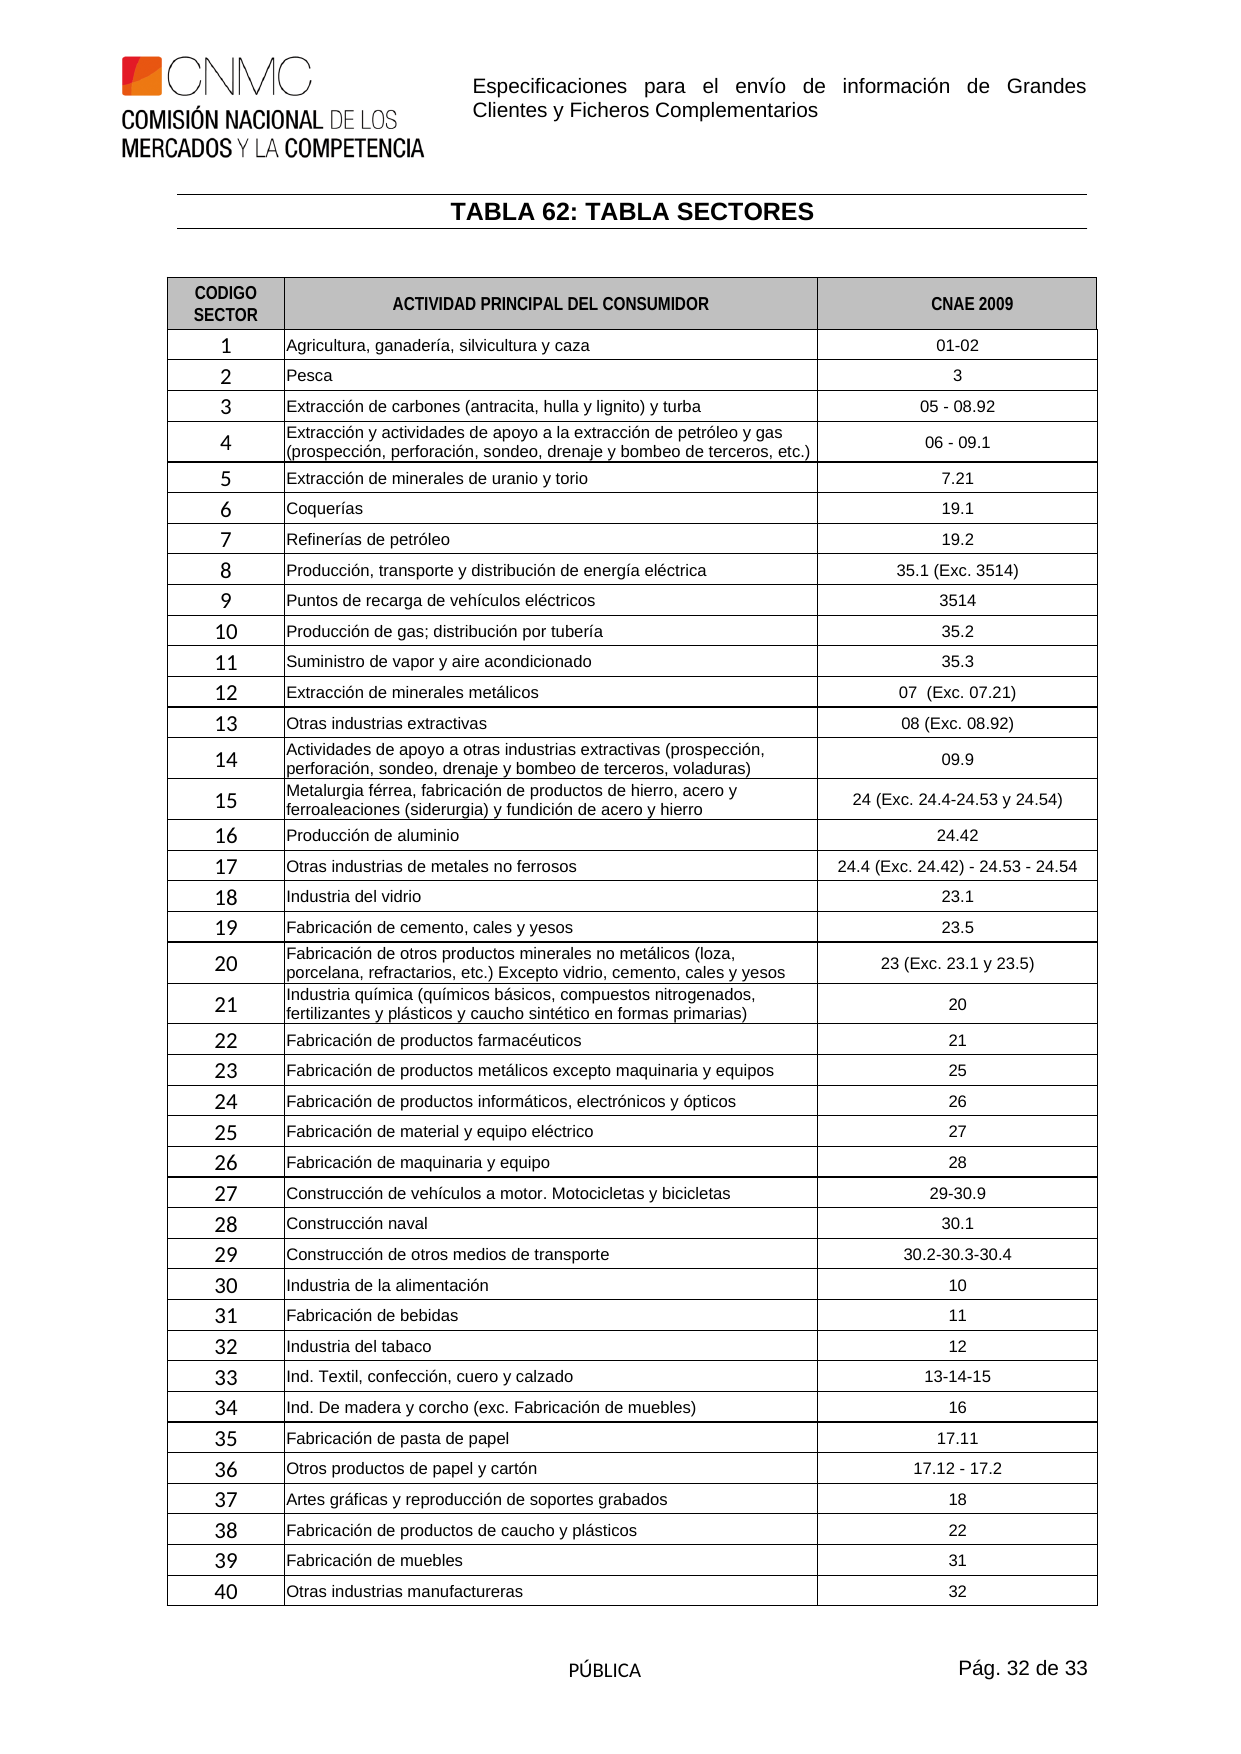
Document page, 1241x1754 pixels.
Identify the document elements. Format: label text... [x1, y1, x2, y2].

table_cell Producción, transporte y distribución de energía eléctrica [285, 554, 817, 584]
table_cell Fabricación de pasta de papel [285, 1423, 817, 1452]
table_cell 11 [168, 646, 284, 676]
table_cell 3 [818, 360, 1097, 390]
table_cell 24 [168, 1086, 284, 1115]
table_cell Fabricación de bebidas [285, 1300, 817, 1329]
table_cell 17 [168, 851, 284, 880]
table_cell Industria del tabaco [285, 1331, 817, 1360]
table_cell Actividades de apoyo a otras industrias extractivas (prospección, perforación, sondeo, drenaje y bombeo de terceros, voladuras) [285, 738, 817, 778]
table_cell 24 (Exc. 24.4-24.53 y 24.54) [818, 779, 1097, 819]
table_cell 11 [818, 1300, 1097, 1329]
table_cell Extracción de carbones (antracita, hulla y lignito) y turba [285, 391, 817, 421]
table_cell 28 [168, 1208, 284, 1238]
table_cell Pesca [285, 360, 817, 390]
table_cell Suministro de vapor y aire acondicionado [285, 646, 817, 676]
table_cell 27 [168, 1178, 284, 1207]
table_cell 16 [818, 1392, 1097, 1421]
table_cell Construcción de otros medios de transporte [285, 1239, 817, 1268]
table_cell Extracción y actividades de apoyo a la extracción de petróleo y gas (prospección, perforación, sondeo, drenaje y bombeo de terceros, etc.) [285, 422, 817, 461]
table_cell 08 (Exc. 08.92) [818, 708, 1097, 737]
table_cell 32 [168, 1331, 284, 1360]
table_cell 32 [818, 1576, 1097, 1605]
table_cell Producción de gas; distribución por tubería [285, 616, 817, 645]
table_cell 19.1 [818, 493, 1097, 523]
table_cell Fabricación de otros productos minerales no metálicos (loza, porcelana, refractarios, etc.) Excepto vidrio, cemento, cales y yesos [285, 943, 817, 982]
table_cell Construcción naval [285, 1208, 817, 1238]
table_cell 1 [168, 330, 284, 359]
table_cell 26 [818, 1086, 1097, 1115]
table_cell 5 [168, 463, 284, 492]
table_cell 35.3 [818, 646, 1097, 676]
table_cell Otras industrias extractivas [285, 708, 817, 737]
table_cell 35.2 [818, 616, 1097, 645]
table_cell Construcción de vehículos a motor. Motocicletas y bicicletas [285, 1178, 817, 1207]
table_cell 12 [818, 1331, 1097, 1360]
table_cell 31 [818, 1545, 1097, 1574]
table_cell Extracción de minerales de uranio y torio [285, 463, 817, 492]
table_cell 29-30.9 [818, 1178, 1097, 1207]
table_cell Fabricación de material y equipo eléctrico [285, 1116, 817, 1146]
table_cell Fabricación de productos informáticos, electrónicos y ópticos [285, 1086, 817, 1115]
table_cell Fabricación de productos farmacéuticos [285, 1024, 817, 1054]
table_cell 20 [818, 984, 1097, 1023]
table_cell 26 [168, 1147, 284, 1176]
table_cell Metalurgia férrea, fabricación de productos de hierro, acero y ferroaleaciones (siderurgia) y fundición de acero y hierro [285, 779, 817, 819]
table_cell 35.1 (Exc. 3514) [818, 554, 1097, 584]
table_cell 38 [168, 1514, 284, 1544]
table_cell 10 [818, 1269, 1097, 1299]
table_header CNAE 2009 [818, 278, 1096, 329]
table_cell Puntos de recarga de vehículos eléctricos [285, 585, 817, 614]
table_cell 2 [168, 360, 284, 390]
table_cell 7 [168, 524, 284, 553]
table_cell Industria química (químicos básicos, compuestos nitrogenados, fertilizantes y plásticos y caucho sintético en formas primarias) [285, 984, 817, 1023]
table_cell 09.9 [818, 738, 1097, 778]
table_cell Artes gráficas y reproducción de soportes grabados [285, 1484, 817, 1513]
table_cell 31 [168, 1300, 284, 1329]
table_cell 15 [168, 779, 284, 819]
table_cell 21 [818, 1024, 1097, 1054]
table_cell 06 - 09.1 [818, 422, 1097, 461]
table_cell Producción de aluminio [285, 820, 817, 849]
table_cell 3514 [818, 585, 1097, 614]
table_cell 7.21 [818, 463, 1097, 492]
table_cell Otros productos de papel y cartón [285, 1453, 817, 1483]
table_cell 23 (Exc. 23.1 y 23.5) [818, 943, 1097, 982]
table_cell 22 [818, 1514, 1097, 1544]
table_cell Ind. Textil, confección, cuero y calzado [285, 1361, 817, 1391]
table_cell 19 [168, 912, 284, 941]
table_cell 05 - 08.92 [818, 391, 1097, 421]
table_cell 21 [168, 984, 284, 1023]
table_cell 23.5 [818, 912, 1097, 941]
table_cell 14 [168, 738, 284, 778]
table_cell 25 [818, 1055, 1097, 1084]
table_cell 17.12 - 17.2 [818, 1453, 1097, 1483]
table_cell 17.11 [818, 1423, 1097, 1452]
table_cell Agricultura, ganadería, silvicultura y caza [285, 330, 817, 359]
table_cell 35 [168, 1423, 284, 1452]
table_cell Ind. De madera y corcho (exc. Fabricación de muebles) [285, 1392, 817, 1421]
table_cell 30 [168, 1269, 284, 1299]
table_cell 16 [168, 820, 284, 849]
table_cell 6 [168, 493, 284, 523]
table_cell 25 [168, 1116, 284, 1146]
table_cell 20 [168, 943, 284, 982]
table_cell 39 [168, 1545, 284, 1574]
table_header ACTIVIDAD PRINCIPAL DEL CONSUMIDOR [285, 278, 817, 329]
table_cell 01-02 [818, 330, 1097, 359]
table_cell Fabricación de muebles [285, 1545, 817, 1574]
table_cell Extracción de minerales metálicos [285, 677, 817, 706]
table_cell Industria de la alimentación [285, 1269, 817, 1299]
table_cell 30.1 [818, 1208, 1097, 1238]
table_cell 33 [168, 1361, 284, 1391]
table_cell Coquerías [285, 493, 817, 523]
table_cell Fabricación de maquinaria y equipo [285, 1147, 817, 1176]
table_cell Otras industrias manufactureras [285, 1576, 817, 1605]
table_cell Fabricación de productos de caucho y plásticos [285, 1514, 817, 1544]
table_cell 4 [168, 422, 284, 461]
table_cell 40 [168, 1576, 284, 1605]
table_cell Industria del vidrio [285, 881, 817, 911]
table_cell Otras industrias de metales no ferrosos [285, 851, 817, 880]
table_cell 29 [168, 1239, 284, 1268]
table_cell 23 [168, 1055, 284, 1084]
table_cell 23.1 [818, 881, 1097, 911]
table_cell 12 [168, 677, 284, 706]
table_cell Fabricación de productos metálicos excepto maquinaria y equipos [285, 1055, 817, 1084]
table_cell 19.2 [818, 524, 1097, 553]
table_cell 22 [168, 1024, 284, 1054]
table_cell 07 (Exc. 07.21) [818, 677, 1097, 706]
picture [105, 43, 436, 170]
table_cell 36 [168, 1453, 284, 1483]
table_cell 9 [168, 585, 284, 614]
table_cell Refinerías de petróleo [285, 524, 817, 553]
table_cell 28 [818, 1147, 1097, 1176]
table_cell 3 [168, 391, 284, 421]
subtitle TABLA 62: TABLA SECTORES [177, 195, 1087, 228]
table_cell 37 [168, 1484, 284, 1513]
table_cell 24.4 (Exc. 24.42) - 24.53 - 24.54 [818, 851, 1097, 880]
table_cell 18 [168, 881, 284, 911]
table_cell 13 [168, 708, 284, 737]
table_header CODIGO SECTOR [168, 278, 284, 329]
table_cell 24.42 [818, 820, 1097, 849]
table_cell 27 [818, 1116, 1097, 1146]
table_cell 18 [818, 1484, 1097, 1513]
table_cell Fabricación de cemento, cales y yesos [285, 912, 817, 941]
table_cell 13-14-15 [818, 1361, 1097, 1391]
table_cell 30.2-30.3-30.4 [818, 1239, 1097, 1268]
table_cell 10 [168, 616, 284, 645]
table_cell 34 [168, 1392, 284, 1421]
table_cell 8 [168, 554, 284, 584]
